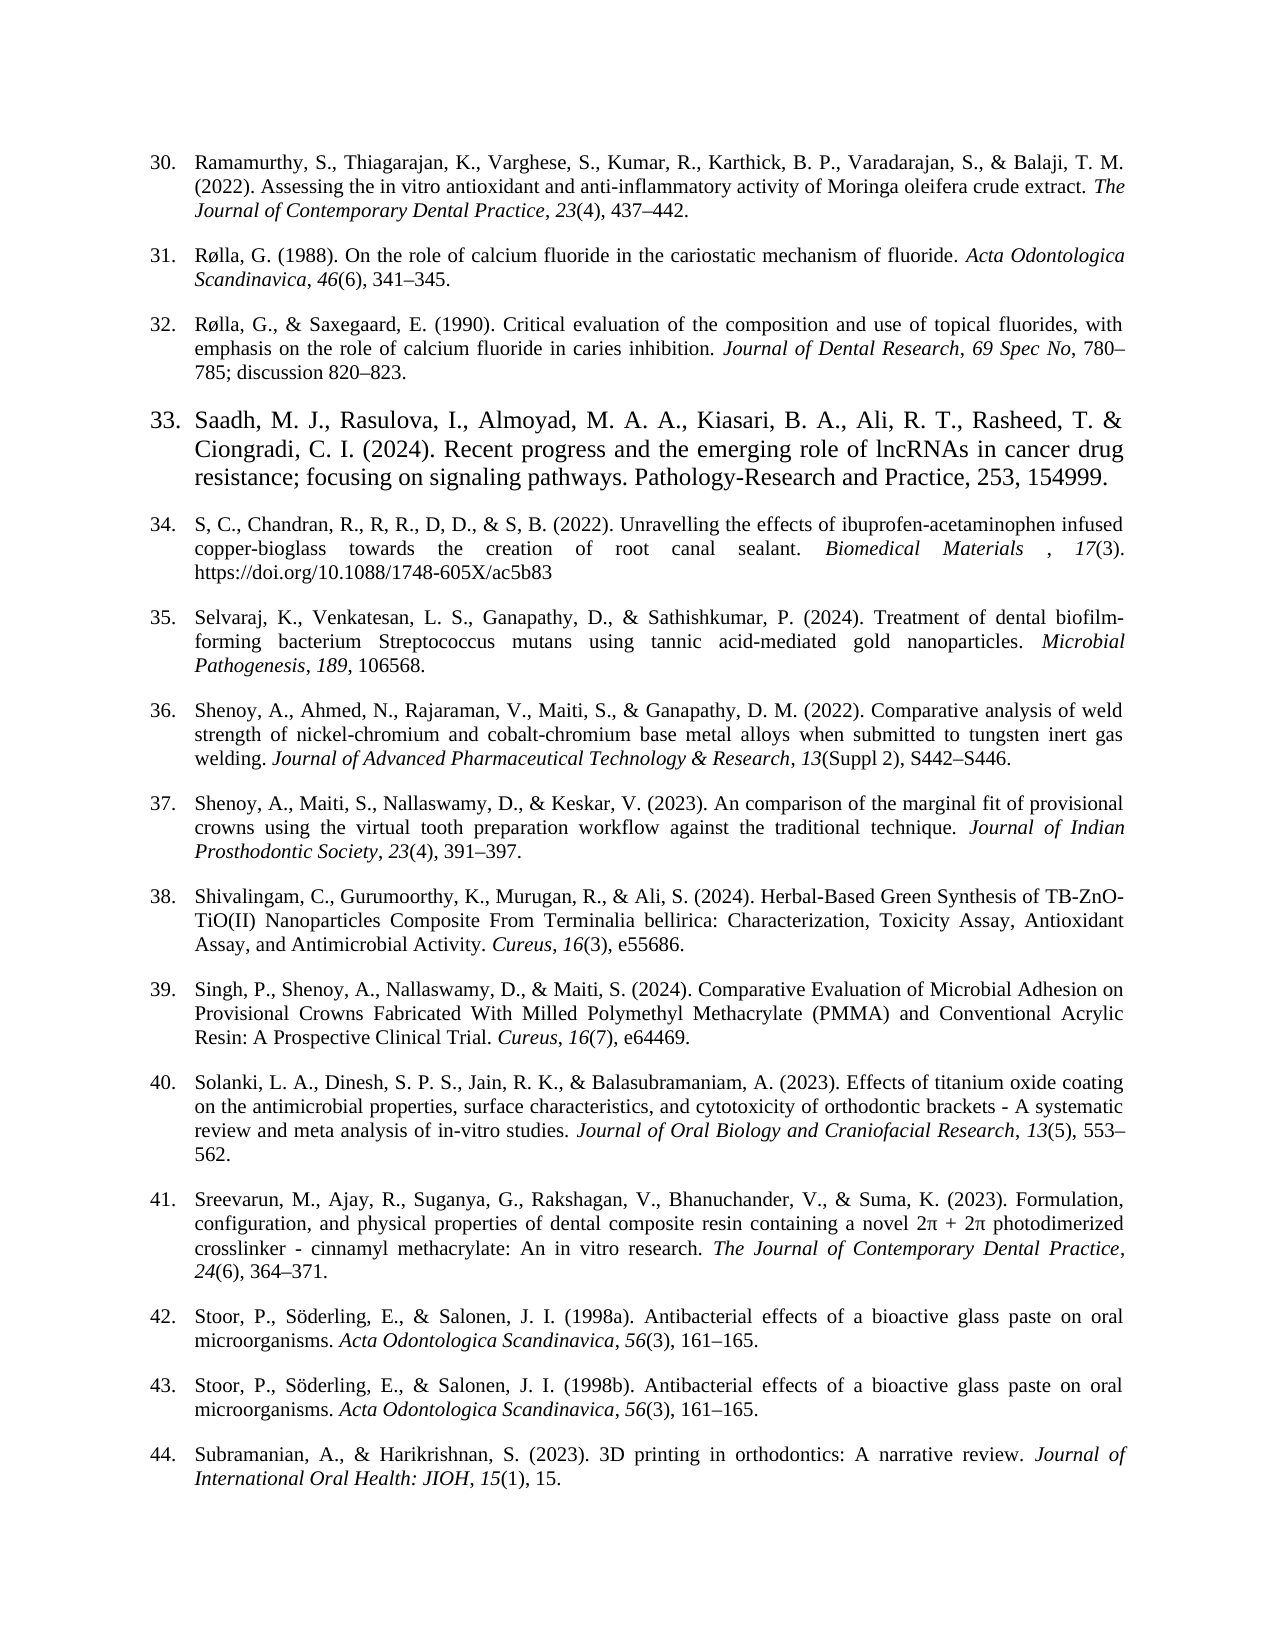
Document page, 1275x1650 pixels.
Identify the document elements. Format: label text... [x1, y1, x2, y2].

text Stoor, P., Söderling, E., & Salonen, J. I. (1998b). Antibacterial effects of a bioactive glass paste on oral microorganisms. Acta Odontologica Scandinavica, 56(3), 161–165. [150, 1373, 1125, 1421]
text Saadh, M. J., Rasulova, I., Almoyad, M. A. A., Kiasari, B. A., Ali, R. T., Rasheed, T. & Ciongradi, C. I. (2024). Recent progress and the emerging role of lncRNAs in cancer drug resistance; focusing on signaling pathways. Pathology-Research and Practice, 253, 154999. [150, 405, 1125, 491]
text Shenoy, A., Ahmed, N., Rajaraman, V., Maiti, S., & Ganapathy, D. M. (2022). Comparative analysis of weld strength of nickel-chromium and cobalt-chromium base metal alloys when submitted to tungsten inert gas welding. Journal of Advanced Pharmaceutical Technology & Research, 13(Suppl 2), S442–S446. [150, 698, 1125, 770]
text Sreevarun, M., Ajay, R., Suganya, G., Rakshagan, V., Bhanuchander, V., & Suma, K. (2023). Formulation, configuration, and physical properties of dental composite resin containing a novel 2π + 2π photodimerized crosslinker - cinnamyl methacrylate: An in vitro research. The Journal of Contemporary Dental Practice, 24(6), 364–371. [150, 1187, 1125, 1283]
text Rølla, G. (1988). On the role of calcium fluoride in the cariostatic mechanism of fluoride. Acta Odontologica Scandinavica, 46(6), 341–345. [150, 243, 1125, 291]
text Selvaraj, K., Venkatesan, L. S., Ganapathy, D., & Sathishkumar, P. (2024). Treatment of dental biofilm-forming bacterium Streptococcus mutans using tannic acid-mediated gold nanoparticles. Microbial Pathogenesis, 189, 106568. [150, 605, 1125, 677]
text Shivalingam, C., Gurumoorthy, K., Murugan, R., & Ali, S. (2024). Herbal-Based Green Synthesis of TB-ZnO-TiO(II) Nanoparticles Composite From Terminalia bellirica: Characterization, Toxicity Assay, Antioxidant Assay, and Antimicrobial Activity. Cureus, 16(3), e55686. [150, 884, 1125, 956]
text Shenoy, A., Maiti, S., Nallaswamy, D., & Keskar, V. (2023). An comparison of the marginal fit of provisional crowns using the virtual tooth preparation workflow against the traditional technique. Journal of Indian Prosthodontic Society, 23(4), 391–397. [150, 791, 1125, 863]
text Subramanian, A., & Harikrishnan, S. (2023). 3D printing in orthodontics: A narrative review. Journal of International Oral Health: JIOH, 15(1), 15. [150, 1442, 1125, 1490]
text Singh, P., Shenoy, A., Nallaswamy, D., & Maiti, S. (2024). Comparative Evaluation of Microbial Adhesion on Provisional Crowns Fabricated With Milled Polymethyl Methacrylate (PMMA) and Conventional Acrylic Resin: A Prospective Clinical Trial. Cureus, 16(7), e64469. [150, 977, 1125, 1049]
text Rølla, G., & Saxegaard, E. (1990). Critical evaluation of the composition and use of topical fluorides, with emphasis on the role of calcium fluoride in caries inhibition. Journal of Dental Research, 69 Spec No, 780–785; discussion 820–823. [150, 312, 1125, 384]
text Solanki, L. A., Dinesh, S. P. S., Jain, R. K., & Balasubramaniam, A. (2023). Effects of titanium oxide coating on the antimicrobial properties, surface characteristics, and cytotoxicity of orthodontic brackets - A systematic review and meta analysis of in-vitro studies. Journal of Oral Biology and Craniofacial Research, 13(5), 553–562. [150, 1070, 1125, 1166]
text S, C., Chandran, R., R, R., D, D., & S, B. (2022). Unravelling the effects of ibuprofen-acetaminophen infused copper-bioglass towards the creation of root canal sealant. Biomedical Materials , 17(3). https://doi.org/10.1088/1748-605X/ac5b83 [150, 512, 1125, 584]
text Ramamurthy, S., Thiagarajan, K., Varghese, S., Kumar, R., Karthick, B. P., Varadarajan, S., & Balaji, T. M. (2022). Assessing the in vitro antioxidant and anti-inflammatory activity of Moringa oleifera crude extract. The Journal of Contemporary Dental Practice, 23(4), 437–442. [150, 150, 1125, 222]
text Stoor, P., Söderling, E., & Salonen, J. I. (1998a). Antibacterial effects of a bioactive glass paste on oral microorganisms. Acta Odontologica Scandinavica, 56(3), 161–165. [150, 1304, 1125, 1352]
